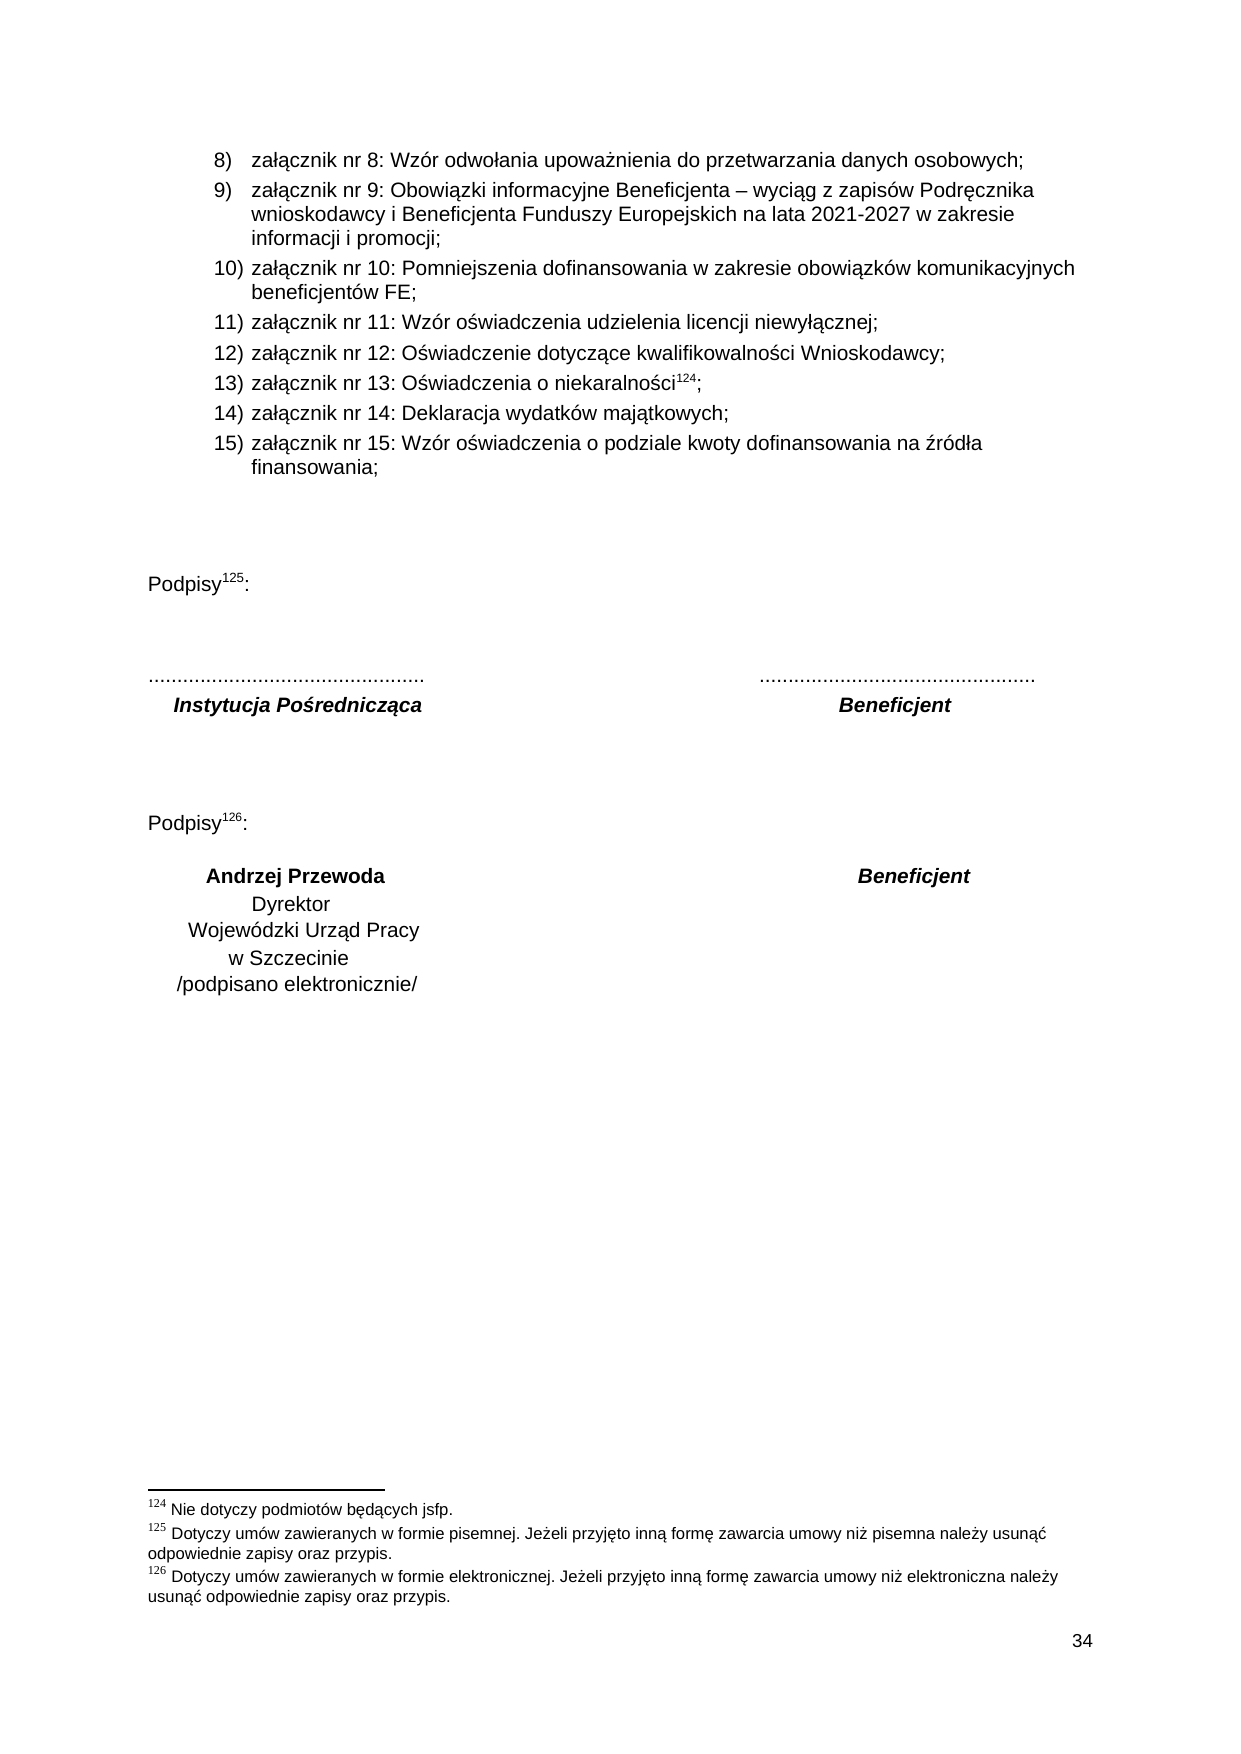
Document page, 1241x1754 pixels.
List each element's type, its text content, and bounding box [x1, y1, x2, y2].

text Podpisy: [148, 810, 1092, 834]
list załącznik nr 8: Wzór odwołania upoważnienia do przetwarzania danych osobowych; [214, 148, 1092, 172]
list załącznik nr 10: Pomniejszenia dofinansowania w zakresie obowiązków komunikacyjnych beneficjentów FE; [214, 256, 1092, 304]
list załącznik nr 9: Obowiązki informacyjne Beneficjenta – wyciąg z zapisów Podręcznika wnioskodawcy i Beneficjenta Funduszy Europejskich na lata 2021-2027 w zakresie informacji i promocji; [214, 178, 1092, 250]
text Podpisy: [148, 569, 1092, 596]
text Dyrektor [148, 891, 1092, 915]
list załącznik nr 15: Wzór oświadczenia o podziale kwoty dofinansowania na źródła finansowania; [214, 431, 1092, 479]
text /podpisano elektronicznie/ [148, 972, 1092, 996]
text w Szczecinie [148, 945, 1092, 969]
list załącznik nr 13: Oświadczenia o niekaralności; [214, 371, 1092, 394]
text Instytucja Pośrednicząca Beneficjent [148, 693, 1092, 717]
text Andrzej Przewoda Beneficjent [148, 864, 1092, 888]
text ................................................ ................................................ [148, 663, 1092, 687]
list załącznik nr 12: Oświadczenie dotyczące kwalifikowalności Wnioskodawcy; [214, 340, 1092, 364]
text Wojewódzki Urząd Pracy [148, 918, 1092, 942]
list załącznik nr 11: Wzór oświadczenia udzielenia licencji niewyłącznej; [214, 310, 1092, 334]
list załącznik nr 14: Deklaracja wydatków majątkowych; [214, 401, 1092, 425]
